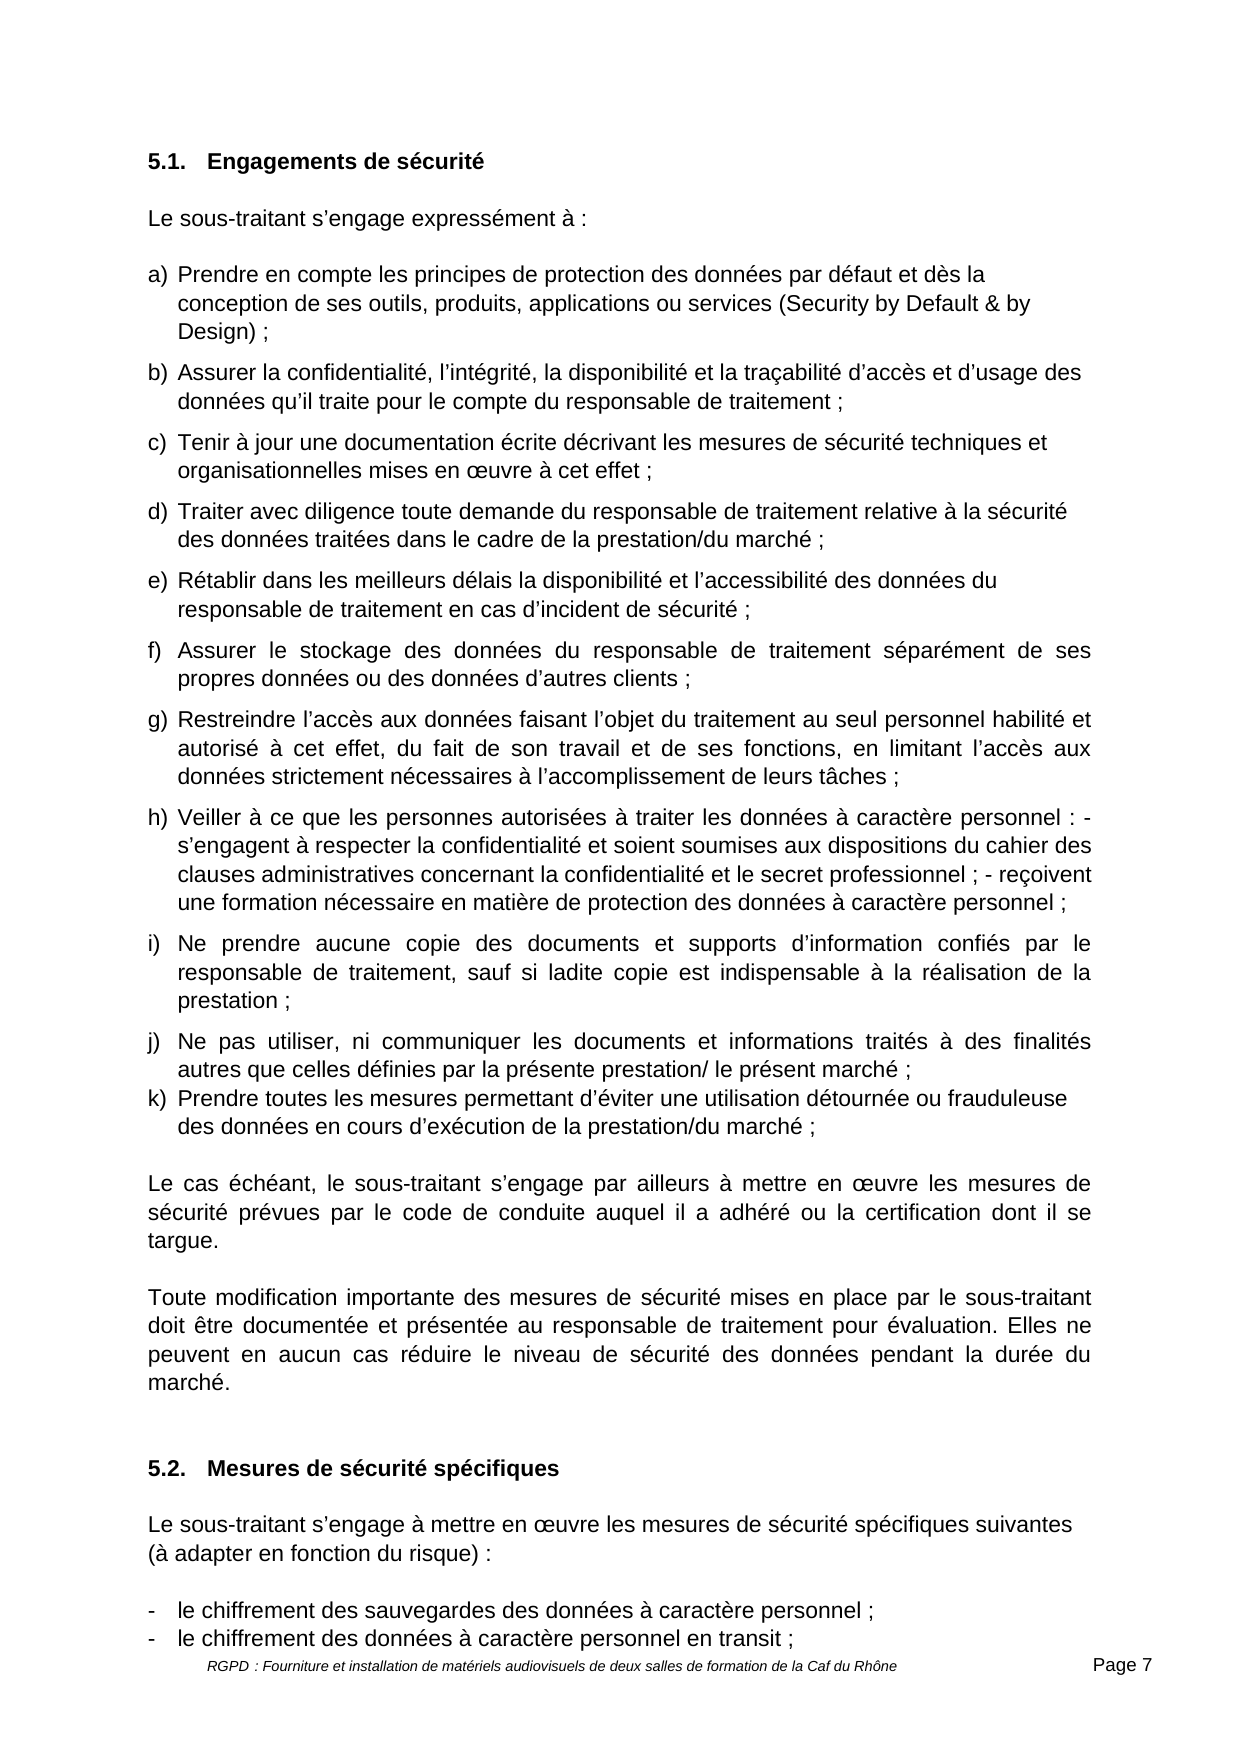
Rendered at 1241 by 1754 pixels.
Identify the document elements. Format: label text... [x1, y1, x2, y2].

text k) Prendre toutes les mesures permettant d’éviter une utilisation détournée ou frauduleuse des données en cours d’exécution de la prestation/du marché ; [148, 1085, 1092, 1140]
text f) Assurer le stockage des données du responsable de traitement séparément de ses propres données ou des données d’autres clients ; [148, 637, 1092, 692]
text c) Tenir à jour une documentation écrite décrivant les mesures de sécurité techniques et organisationnelles mises en œuvre à cet effet ; [148, 429, 1092, 483]
list Mesures de sécurité spécifiques [148, 1454, 1092, 1481]
text Toute modification importante des mesures de sécurité mises en place par le sous-traitant doit être documentée et présentée au responsable de traitement pour évaluation. Elles ne peuvent en aucun cas réduire le niveau de sécurité des données pendant la durée du marché. [148, 1284, 1092, 1396]
text Le sous-traitant s’engage expressément à : [148, 204, 1092, 231]
text - le chiffrement des données à caractère personnel en transit ; [148, 1625, 1092, 1652]
text h) Veiller à ce que les personnes autorisées à traiter les données à caractère personnel : - s’engagent à respecter la confidentialité et soient soumises aux dispositions du cahier des clauses administratives concernant la confidentialité et le secret professionnel ; - reçoivent une formation nécessaire en matière de protection des données à caractère personnel ; [148, 804, 1092, 916]
text a) Prendre en compte les principes de protection des données par défaut et dès la conception de ses outils, produits, applications ou services (Security by Default & by Design) ; [148, 261, 1092, 345]
text g) Restreindre l’accès aux données faisant l’objet du traitement au seul personnel habilité et autorisé à cet effet, du fait de son travail et de ses fonctions, en limitant l’accès aux données strictement nécessaires à l’accomplissement de leurs tâches ; [148, 706, 1092, 789]
text Le sous-traitant s’engage à mettre en œuvre les mesures de sécurité spécifiques suivantes (à adapter en fonction du risque) : [148, 1511, 1092, 1566]
text - le chiffrement des sauvegardes des données à caractère personnel ; [148, 1597, 1092, 1623]
text i) Ne prendre aucune copie des documents et supports d’information confiés par le responsable de traitement, sauf si ladite copie est indispensable à la réalisation de la prestation ; [148, 930, 1092, 1013]
text j) Ne pas utiliser, ni communiquer les documents et informations traités à des finalités autres que celles définies par la présente prestation/ le présent marché ; [148, 1028, 1092, 1083]
text b) Assurer la confidentialité, l’intégrité, la disponibilité et la traçabilité d’accès et d’usage des données qu’il traite pour le compte du responsable de traitement ; [148, 359, 1092, 414]
text d) Traiter avec diligence toute demande du responsable de traitement relative à la sécurité des données traitées dans le cadre de la prestation/du marché ; [148, 498, 1092, 553]
list Engagements de sécurité [148, 148, 1092, 174]
text Le cas échéant, le sous-traitant s’engage par ailleurs à mettre en œuvre les mesures de sécurité prévues par le code de conduite auquel il a adhéré ou la certification dont il se targue. [148, 1170, 1092, 1253]
text e) Rétablir dans les meilleurs délais la disponibilité et l’accessibilité des données du responsable de traitement en cas d’incident de sécurité ; [148, 567, 1092, 622]
